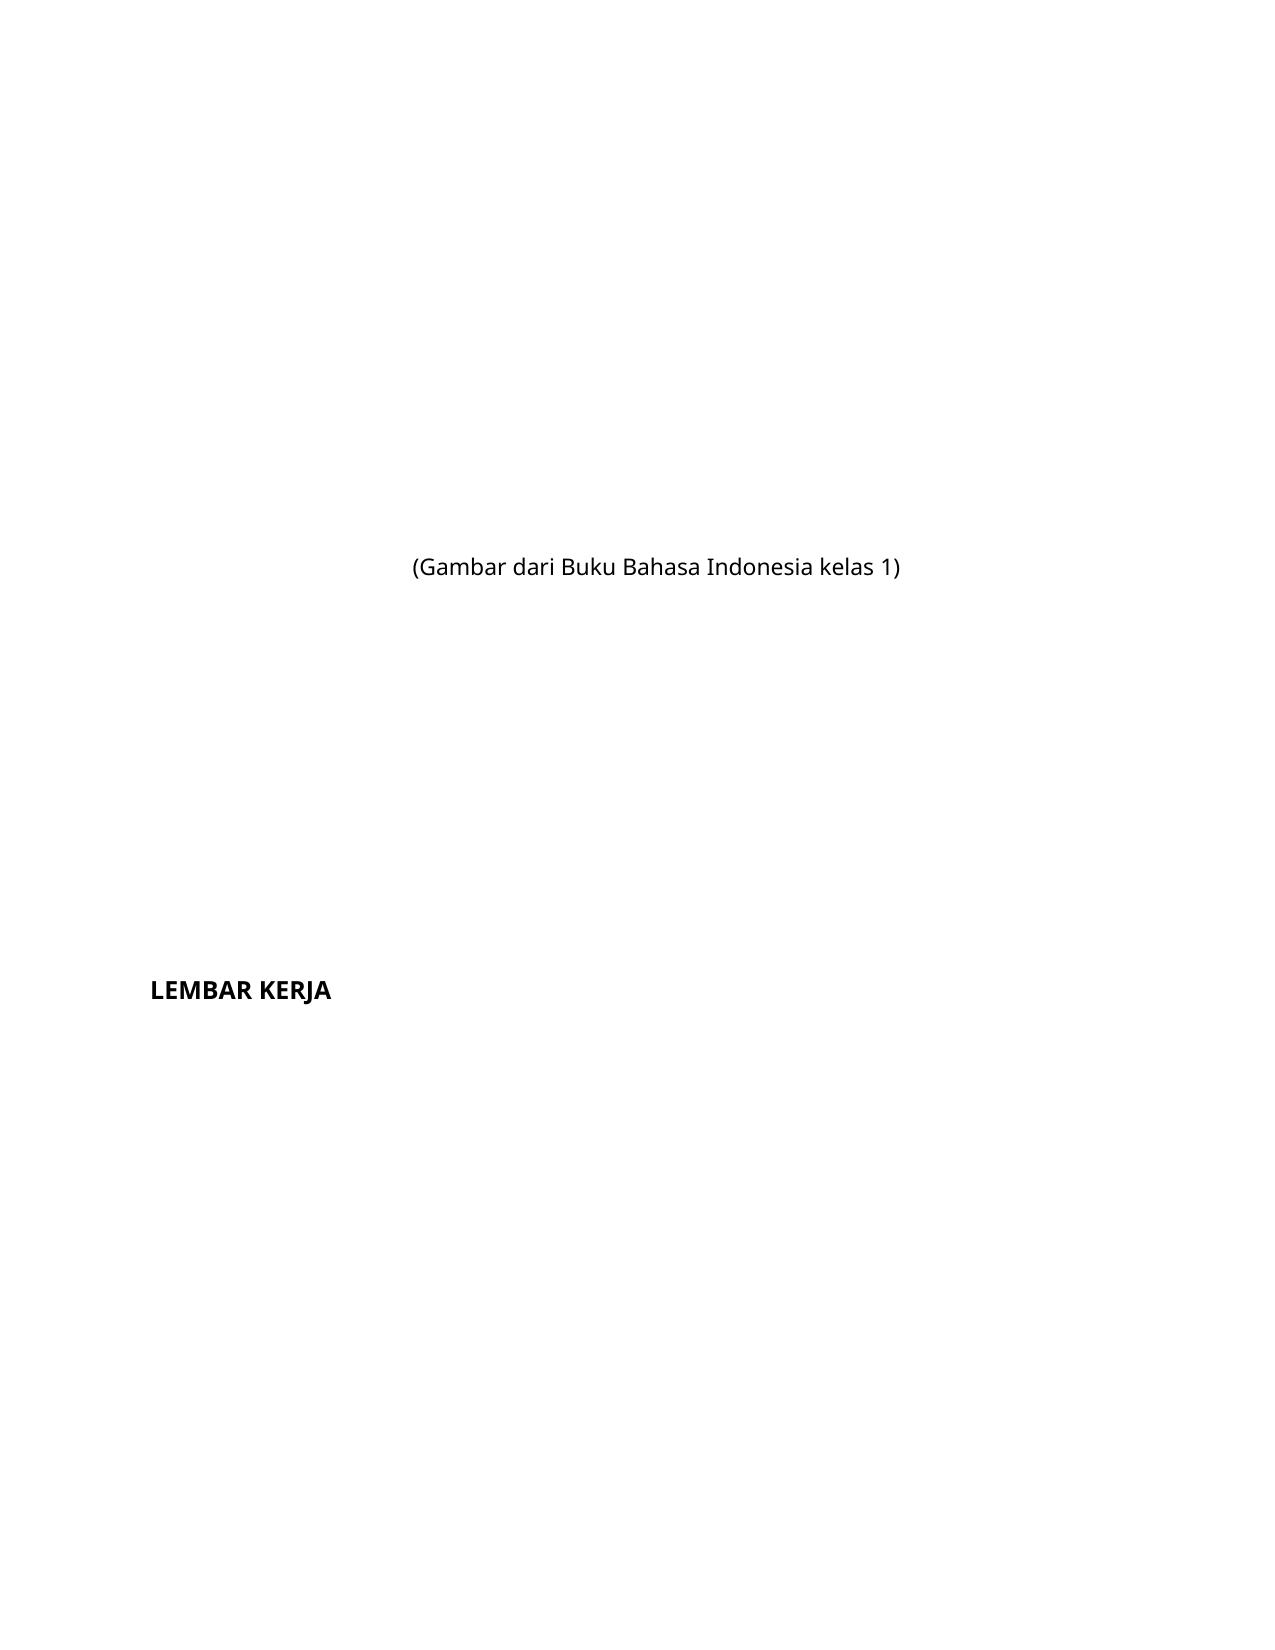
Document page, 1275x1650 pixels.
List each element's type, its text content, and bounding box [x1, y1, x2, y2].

text (Gambar dari Buku Bahasa Indonesia kelas 1) [187, 551, 1125, 582]
text LEMBAR KERJA [150, 973, 1125, 1007]
